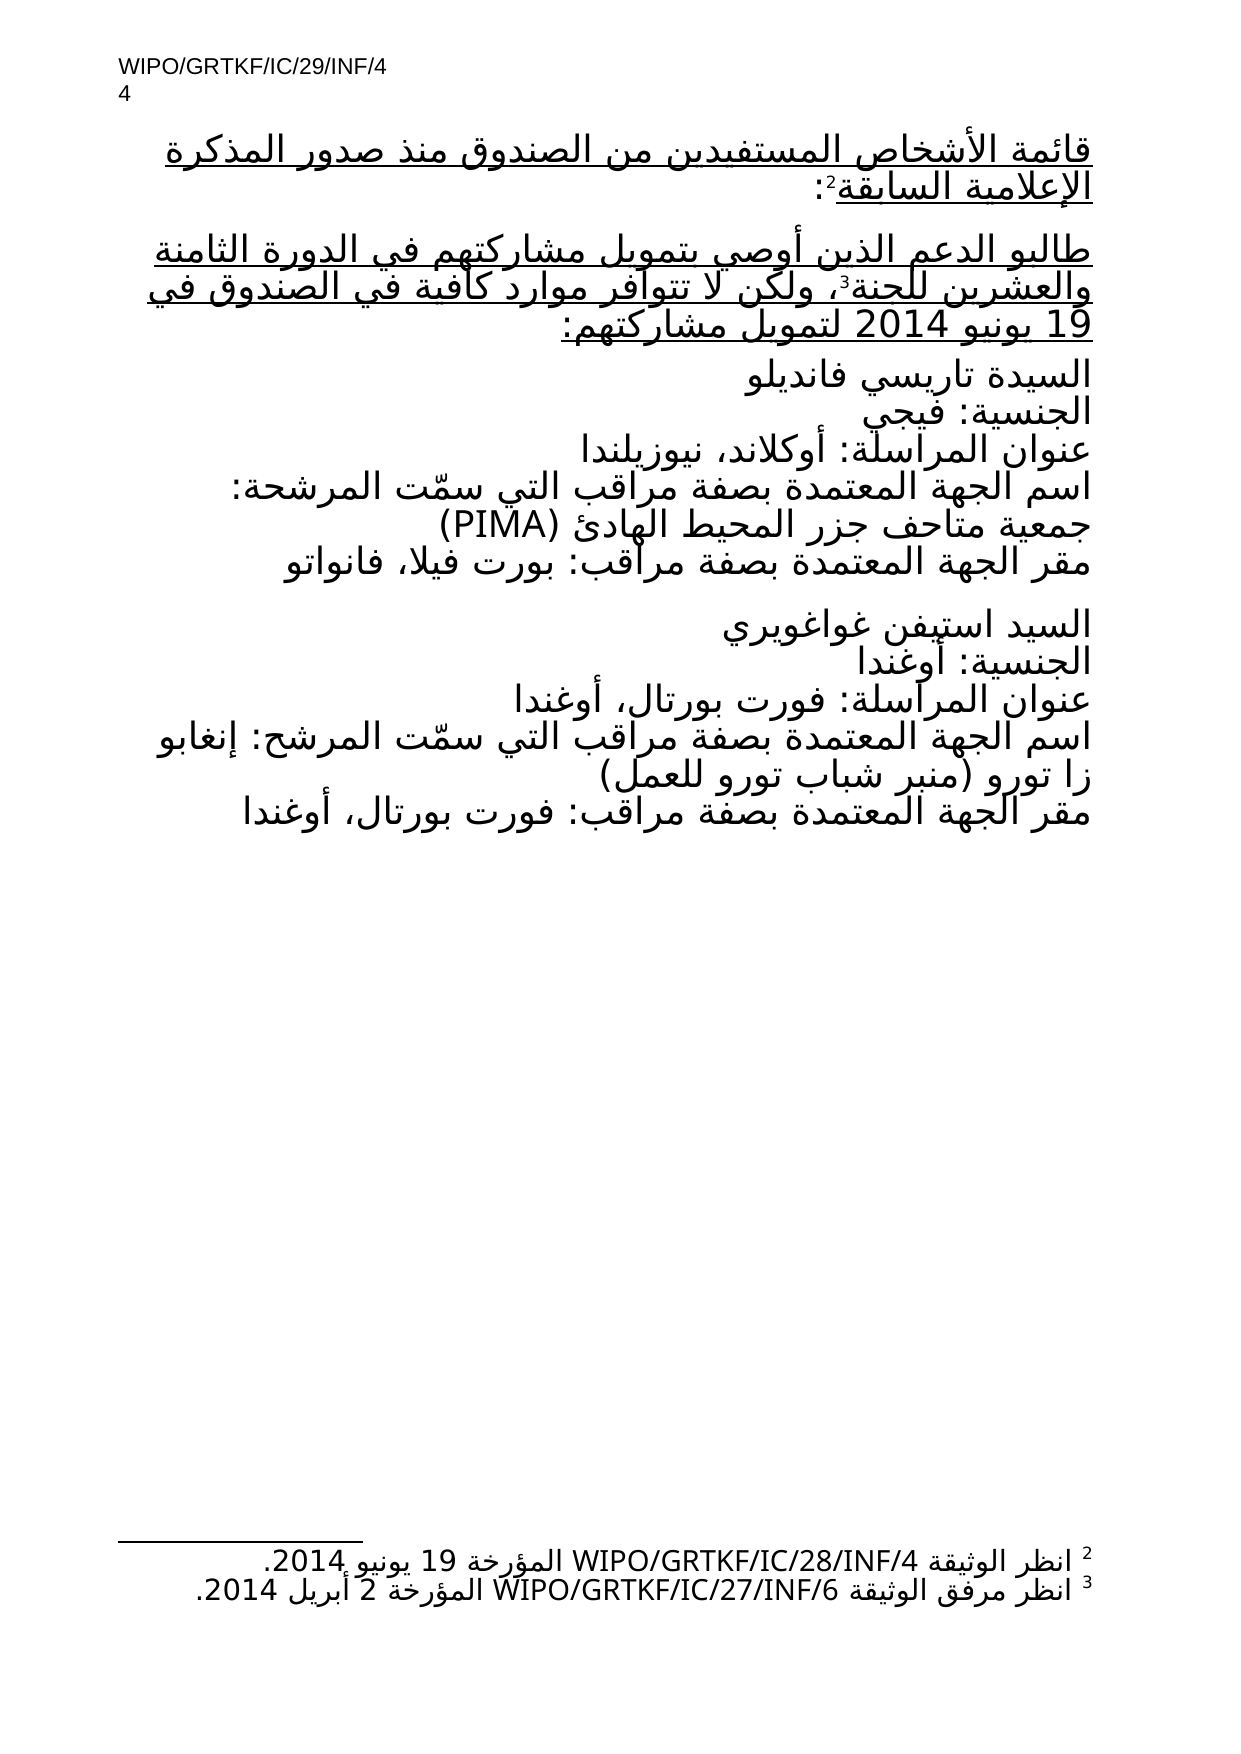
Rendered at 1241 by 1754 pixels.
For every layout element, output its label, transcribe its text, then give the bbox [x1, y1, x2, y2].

text الجنسية: أوغندا [118, 645, 1092, 682]
text عنوان المراسلة: أوكلاند، نيوزيلندا [118, 432, 1092, 470]
text اسم الجهة المعتمدة بصفة مراقب التي سمّت المرشحة: [962, 470, 1092, 507]
text جمعية متاحف جزر المحيط الهادئ (PIMA) [118, 507, 1092, 545]
text السيدة تاريسي فانديلو [118, 357, 1092, 395]
text عنوان المراسلة: فورت بورتال، أوغندا [118, 682, 1092, 720]
text قائمة الأشخاص المستفيدين من الصندوق منذ صدور المذكرة الإعلامية السابقة: [118, 132, 1092, 207]
text السيد استيفن غواغويري [118, 607, 1092, 645]
text مقر الجهة المعتمدة بصفة مراقب: بورت فيلا، فانواتو [118, 545, 1003, 582]
text مقر الجهة المعتمدة بصفة مراقب: فورت بورتال، أوغندا [968, 795, 1092, 832]
text طالبو الدعم الذين أوصي بتمويل مشاركتهم في الدورة الثامنة والعشرين للجنة، ولكن لا تتوافر موارد كافية في الصندوق في 19 يونيو 2014 لتمويل مشاركتهم: [118, 232, 1092, 345]
text اسم الجهة المعتمدة بصفة مراقب التي سمّت المرشح: إنغابو زا تورو (منبر شباب تورو للعمل) [118, 720, 1092, 795]
text الجنسية: فيجي [118, 395, 1092, 432]
text اسم الجهة المعتمدة بصفة مراقب التي سمّت المرشحة: [118, 470, 365, 507]
text مقر الجهة المعتمدة بصفة مراقب: فورت بورتال، أوغندا [118, 795, 1003, 832]
text اسم الجهة المعتمدة بصفة مراقب التي سمّت المرشحة: [325, 470, 996, 507]
text مقر الجهة المعتمدة بصفة مراقب: بورت فيلا، فانواتو [969, 545, 1092, 582]
